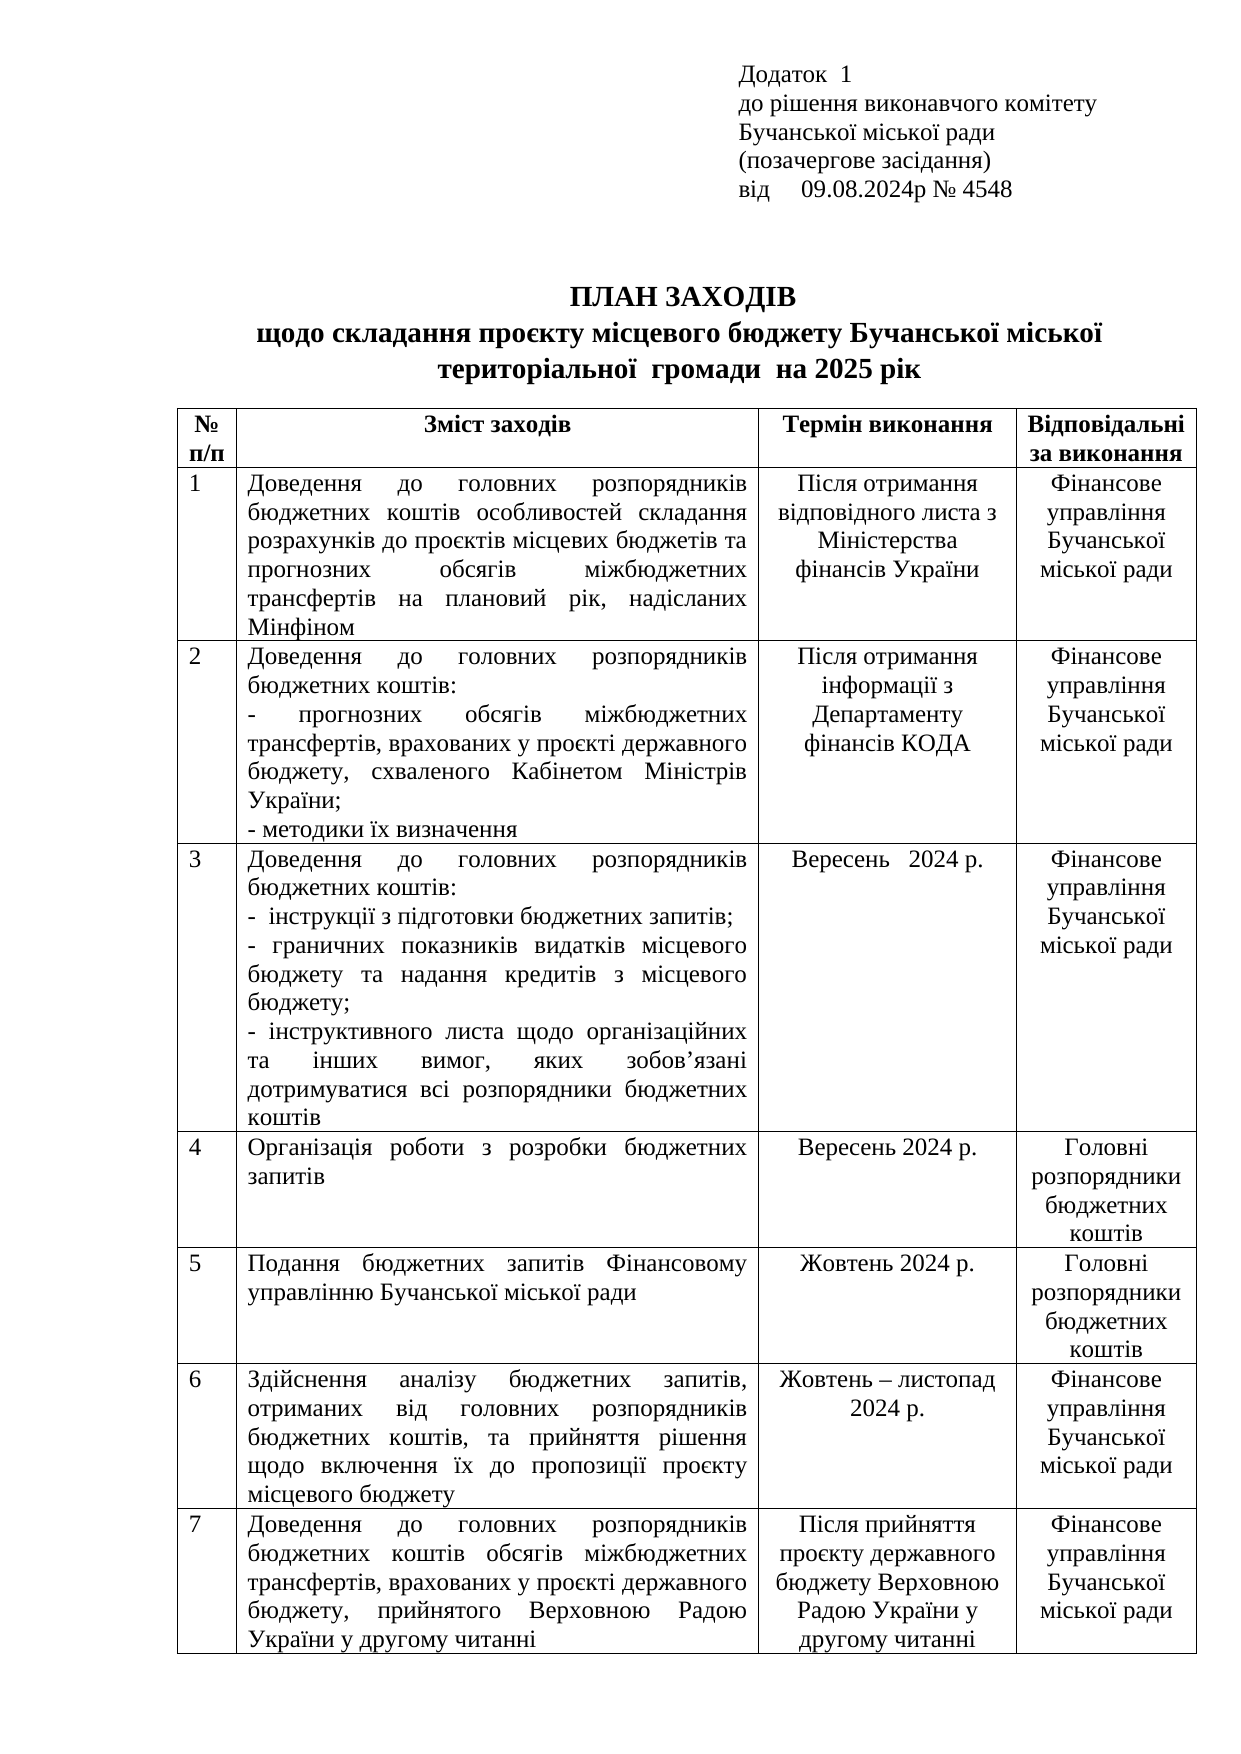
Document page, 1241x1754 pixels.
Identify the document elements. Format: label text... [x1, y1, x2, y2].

table_header Зміст заходів [237, 409, 758, 467]
table_cell Фінансове управління Бучанської міської ради [1017, 641, 1196, 843]
table_cell 4 [178, 1132, 236, 1247]
table_cell 3 [178, 844, 236, 1131]
table_cell Після отримання інформації з Департаменту фінансів КОДА [759, 641, 1016, 843]
table_header Термін виконання [759, 409, 1016, 467]
table_cell Жовтень 2024 р. [759, 1248, 1016, 1363]
table_cell Головні розпорядники бюджетних коштів [1017, 1132, 1196, 1247]
text ПЛАН ЗАХОДІВ [177, 279, 1181, 312]
text до рішення виконавчого комітету Бучанської міської ради [738, 88, 1181, 145]
table_cell 5 [178, 1248, 236, 1363]
table_cell 6 [178, 1364, 236, 1508]
table_cell Головні розпорядники бюджетних коштів [1017, 1248, 1196, 1363]
table_cell Здійснення аналізу бюджетних запитів, отриманих від головних розпорядників бюджетних коштів, та прийняття рішення щодо включення їх до пропозиції проєкту місцевого бюджету [237, 1364, 758, 1508]
table_cell Організація роботи з розробки бюджетних запитів [237, 1132, 758, 1247]
table_cell Жовтень – листопад 2024 р. [759, 1364, 1016, 1508]
table_cell Доведення до головних розпорядників бюджетних коштів обсягів міжбюджетних трансфертів, врахованих у проєкті державного бюджету, прийнятого Верховною Радою України у другому читанні [237, 1509, 758, 1653]
text щодо складання проєкту місцевого бюджету Бучанської міської територіальної громади на 2025 рік [177, 315, 1181, 384]
table_cell Подання бюджетних запитів Фінансовому управлінню Бучанської міської ради [237, 1248, 758, 1363]
table_cell Вересень 2024 р. [759, 1132, 1016, 1247]
table_cell Доведення до головних розпорядників бюджетних коштів: - інструкції з підготовки бюджетних запитів; - граничних показників видатків місцевого бюджету та надання кредитів з місцевого бюджету; - інструктивного листа щодо організаційних та інших вимог, яких зобов’язані дотримуватися всі розпорядники бюджетних коштів [237, 844, 758, 1131]
table_cell Доведення до головних розпорядників бюджетних коштів: - прогнозних обсягів міжбюджетних трансфертів, врахованих у проєкті державного бюджету, схваленого Кабінетом Міністрів України; - методики їх визначення [237, 641, 758, 843]
text Додаток 1 [738, 59, 1181, 88]
table_header Відповідальні за виконання [1017, 409, 1196, 467]
table_cell Фінансове управління Бучанської міської ради [1017, 844, 1196, 1131]
table_cell Після отримання відповідного листа з Міністерства фінансів України [759, 468, 1016, 640]
table_cell Фінансове управління Бучанської міської ради [1017, 1364, 1196, 1508]
table_cell Доведення до головних розпорядників бюджетних коштів особливостей складання розрахунків до проєктів місцевих бюджетів та прогнозних обсягів міжбюджетних трансфертів на плановий рік, надісланих Мінфіном [237, 468, 758, 640]
table_cell Вересень 2024 р. [759, 844, 1016, 1131]
table_header № п/п [178, 409, 236, 467]
table_cell 7 [178, 1509, 236, 1653]
table_cell Фінансове управління Бучанської міської ради [1017, 1509, 1196, 1653]
table_cell Після прийняття проєкту державного бюджету Верховною Радою України у другому читанні [759, 1509, 1016, 1653]
text (позачергове засідання) [738, 145, 1181, 174]
table_cell Фінансове управління Бучанської міської ради [1017, 468, 1196, 640]
table_cell 2 [178, 641, 236, 843]
table_cell 1 [178, 468, 236, 640]
text від 09.08.2024р № 4548 [738, 174, 1181, 203]
